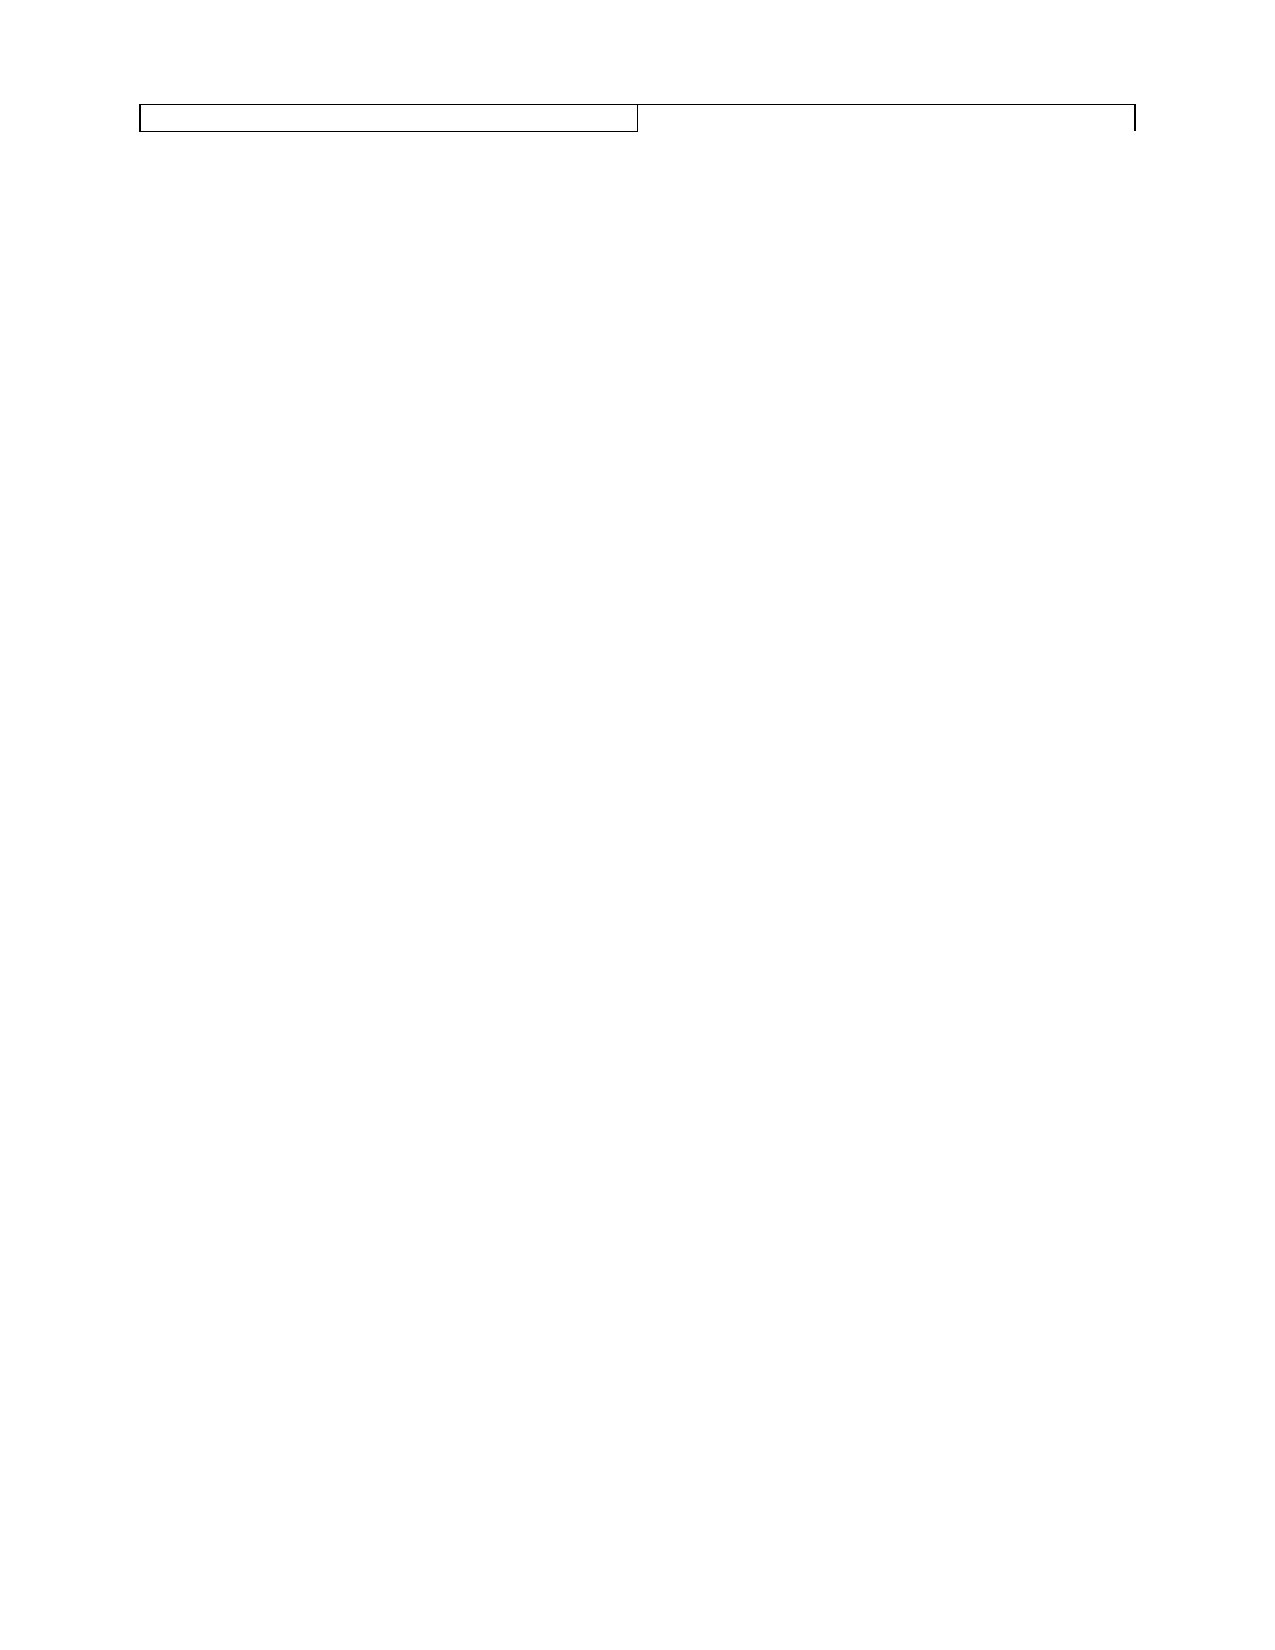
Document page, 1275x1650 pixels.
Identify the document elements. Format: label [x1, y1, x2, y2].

table_cell [141, 105, 637, 131]
table_cell [638, 105, 1134, 131]
